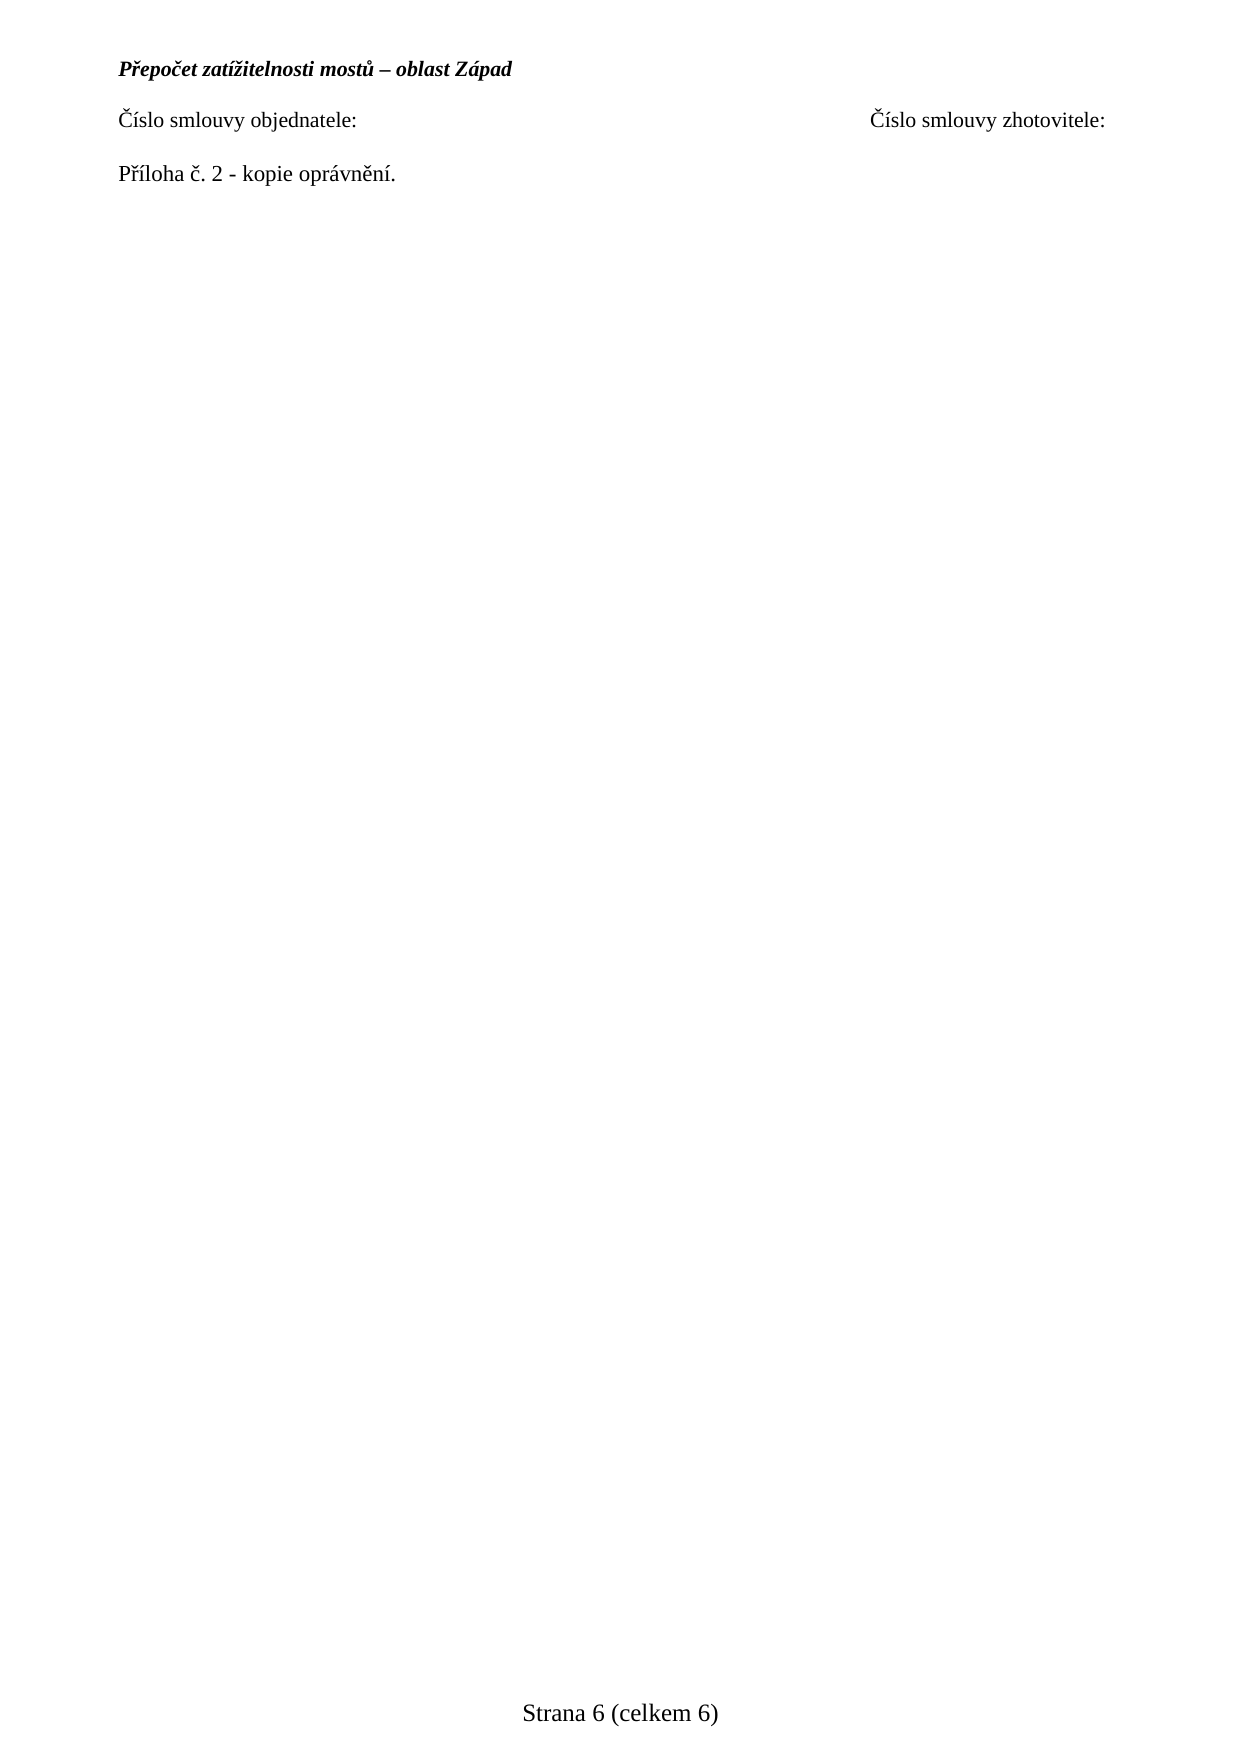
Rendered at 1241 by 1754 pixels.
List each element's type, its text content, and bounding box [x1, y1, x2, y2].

text Příloha č. 2 - kopie oprávnění. [118, 161, 1122, 187]
